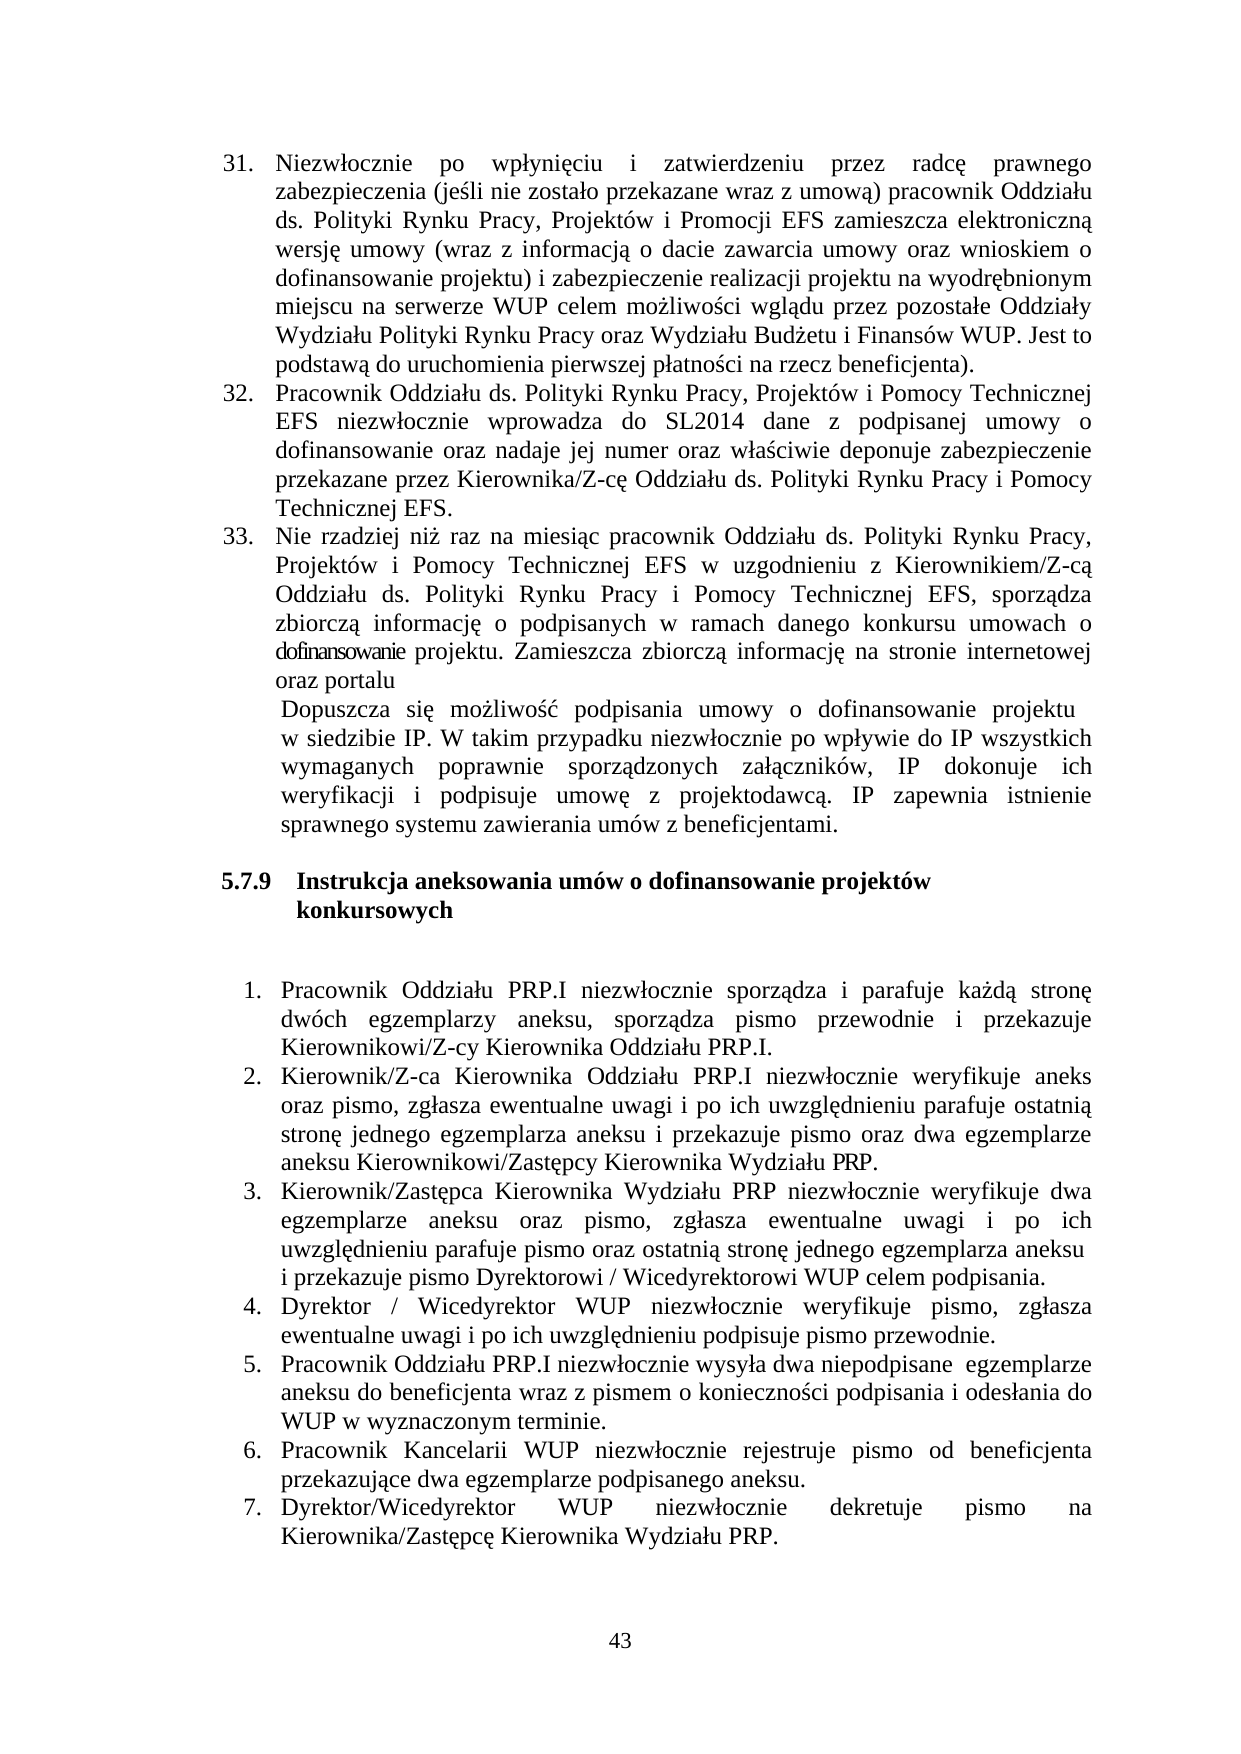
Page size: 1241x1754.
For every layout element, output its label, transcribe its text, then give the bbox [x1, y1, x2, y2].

list Pracownik Oddziału ds. Polityki Rynku Pracy, Projektów i Pomocy Technicznej EFS niezwłocznie wprowadza do SL2014 dane z podpisanej umowy o dofinansowanie oraz nadaje jej numer oraz właściwie deponuje zabezpieczenie przekazane przez Kierownika/Z-cę Oddziału ds. Polityki Rynku Pracy i Pomocy Technicznej EFS. [223, 378, 1093, 521]
list Pracownik Oddziału PRP.I niezwłocznie wysyła dwa niepodpisane egzemplarze aneksu do beneficjenta wraz z pismem o konieczności podpisania i odesłania do WUP w wyznaczonym terminie. [243, 1349, 1093, 1435]
list Niezwłocznie po wpłynięciu i zatwierdzeniu przez radcę prawnego zabezpieczenia (jeśli nie zostało przekazane wraz z umową) pracownik Oddziału ds. Polityki Rynku Pracy, Projektów i Promocji EFS zamieszcza elektroniczną wersję umowy (wraz z informacją o dacie zawarcia umowy oraz wnioskiem o dofinansowanie projektu) i zabezpieczenie realizacji projektu na wyodrębnionym miejscu na serwerze WUP celem możliwości wglądu przez pozostałe Oddziały Wydziału Polityki Rynku Pracy oraz Wydziału Budżetu i Finansów WUP. Jest to podstawą do uruchomienia pierwszej płatności na rzecz beneficjenta). [223, 148, 1093, 378]
list Nie rzadziej niż raz na miesiąc pracownik Oddziału ds. Polityki Rynku Pracy, Projektów i Pomocy Technicznej EFS w uzgodnieniu z Kierownikiem/Z-cą Oddziału ds. Polityki Rynku Pracy i Pomocy Technicznej EFS, sporządza zbiorczą informację o podpisanych w ramach danego konkursu umowach o dofinansowanie projektu. Zamieszcza zbiorczą informację na stronie internetowej oraz portalu [223, 521, 1093, 694]
subtitle Instrukcja aneksowania umów o dofinansowanie projektów konkursowych [221, 866, 1093, 924]
list Dyrektor / Wicedyrektor WUP niezwłocznie weryfikuje pismo, zgłasza ewentualne uwagi i po ich uwzględnieniu podpisuje pismo przewodnie. [243, 1291, 1093, 1349]
text Dopuszcza się możliwość podpisania umowy o dofinansowanie projektu w siedzibie IP. W takim przypadku niezwłocznie po wpływie do IP wszystkich wymaganych poprawnie sporządzonych załączników, IP dokonuje ich weryfikacji i podpisuje umowę z projektodawcą. IP zapewnia istnienie sprawnego systemu zawierania umów z beneficjentami. [281, 694, 1093, 838]
list Pracownik Kancelarii WUP niezwłocznie rejestruje pismo od beneficjenta przekazujące dwa egzemplarze podpisanego aneksu. [243, 1435, 1093, 1492]
list Pracownik Oddziału PRP.I niezwłocznie sporządza i parafuje każdą stronę dwóch egzemplarzy aneksu, sporządza pismo przewodnie i przekazuje Kierownikowi/Z-cy Kierownika Oddziału PRP.I. [243, 975, 1093, 1061]
list Dyrektor/Wicedyrektor WUP niezwłocznie dekretuje pismo na Kierownika/Zastępcę Kierownika Wydziału PRP. [243, 1492, 1093, 1550]
list Kierownik/Zastępca Kierownika Wydziału PRP niezwłocznie weryfikuje dwa egzemplarze aneksu oraz pismo, zgłasza ewentualne uwagi i po ich uwzględnieniu parafuje pismo oraz ostatnią stronę jednego egzemplarza aneksu i przekazuje pismo Dyrektorowi / Wicedyrektorowi WUP celem podpisania. [243, 1176, 1093, 1291]
list Kierownik/Z-ca Kierownika Oddziału PRP.I niezwłocznie weryfikuje aneks oraz pismo, zgłasza ewentualne uwagi i po ich uwzględnieniu parafuje ostatnią stronę jednego egzemplarza aneksu i przekazuje pismo oraz dwa egzemplarze aneksu Kierownikowi/Zastępcy Kierownika Wydziału PRP. [243, 1061, 1093, 1176]
